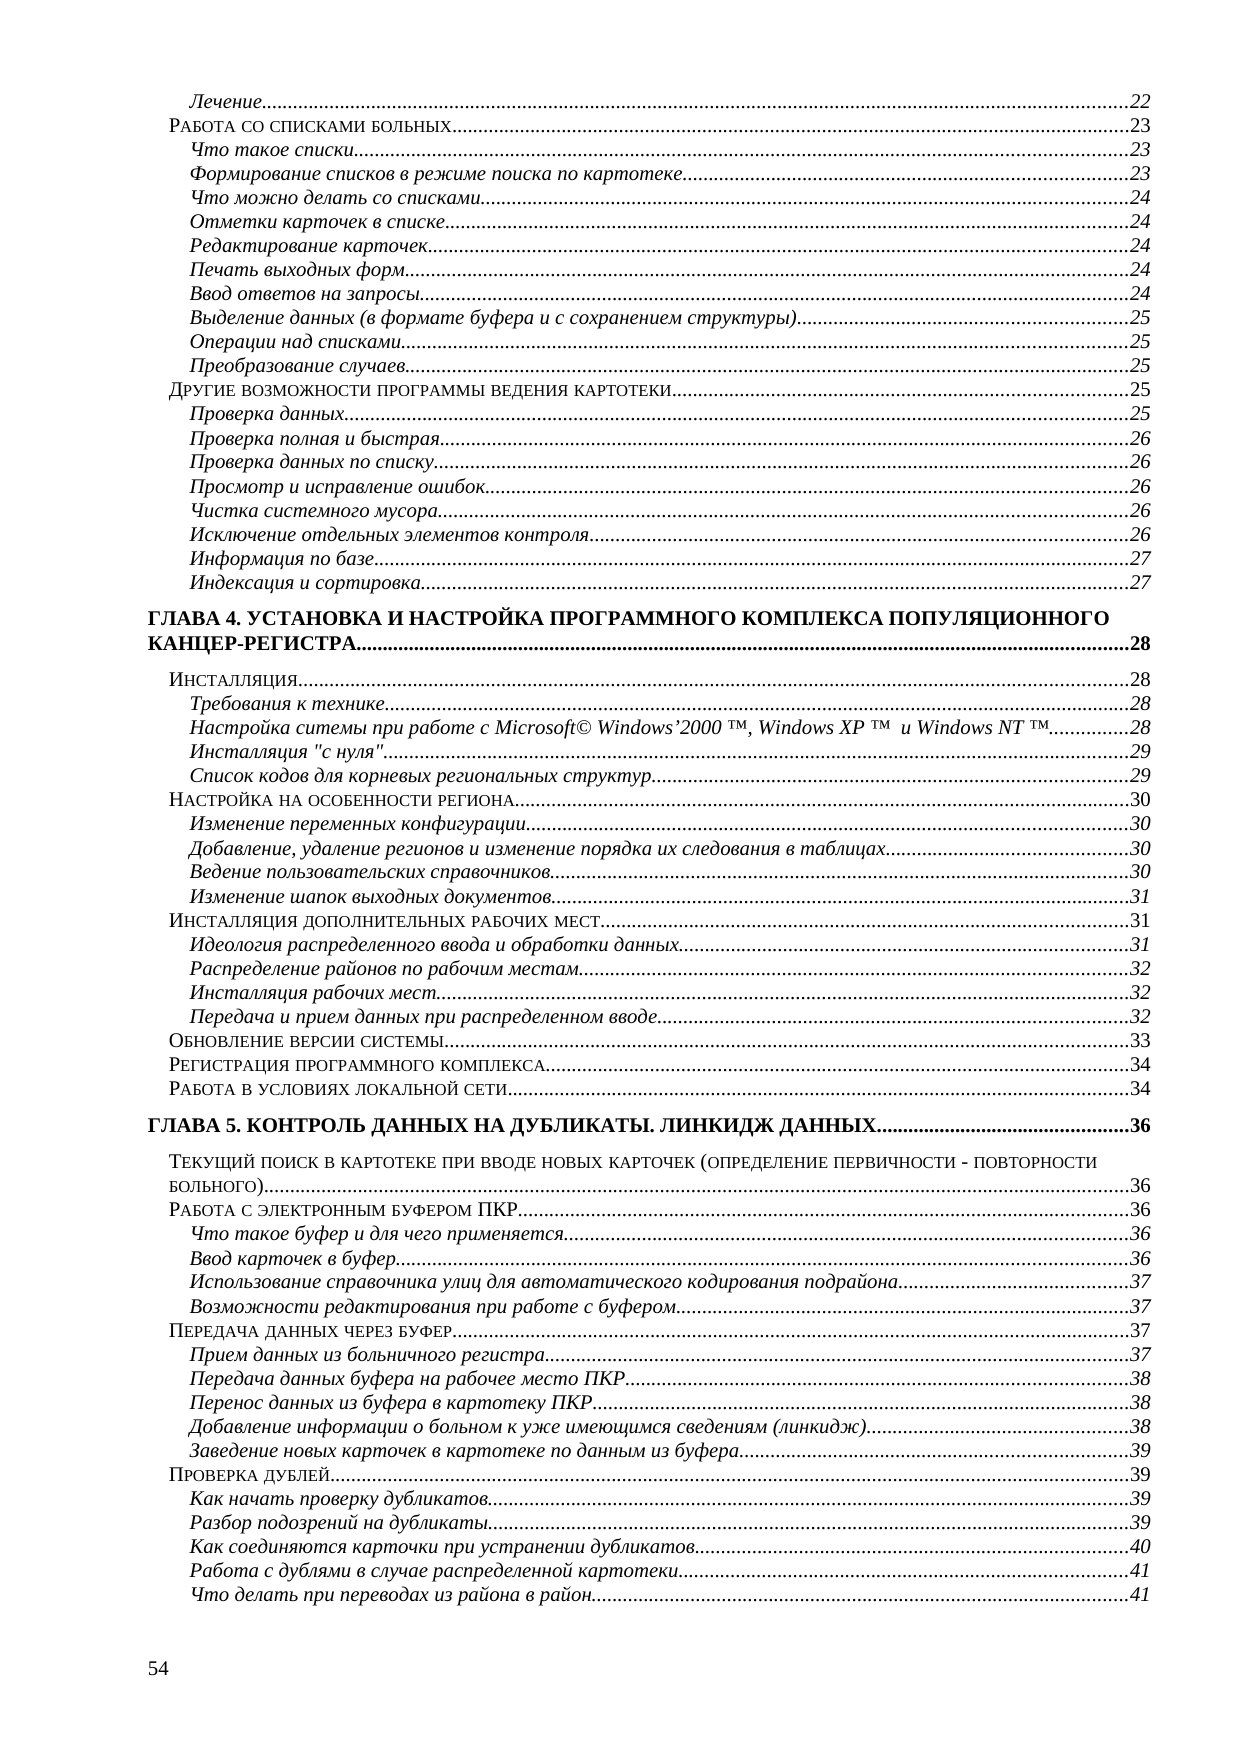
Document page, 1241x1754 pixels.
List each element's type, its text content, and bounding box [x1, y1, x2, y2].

text Проверка данных. 25 [189, 401, 1152, 425]
text Просмотр и исправление ошибок. 26 [189, 473, 1152, 498]
text Инсталляция рабочих мест 32 [189, 980, 1152, 1004]
text Исключение отдельных элементов контроля 26 [189, 522, 1152, 546]
text Индексация и сортировка. 27 [189, 570, 1152, 594]
text Ведение пользовательских справочников 30 [189, 859, 1152, 883]
text Распределение районов по рабочим местам 32 [189, 956, 1152, 980]
text Использование справочника улиц для автоматического кодирования подрайона 37 [189, 1269, 1152, 1293]
text Работа в условиях локальной сети. 34 [168, 1076, 1152, 1100]
text Что такое списки. 23 [189, 137, 1152, 161]
text Идеология распределенного ввода и обработки данных 31 [189, 932, 1152, 956]
text Отметки карточек в списке. 24 [189, 209, 1152, 233]
text Обновление версии системы 33 [168, 1028, 1152, 1052]
text Что такое буфер и для чего применяется 36 [189, 1221, 1152, 1245]
text Передача и прием данных при распределенном вводе 32 [189, 1004, 1152, 1028]
text Ввод ответов на запросы. 24 [189, 281, 1152, 305]
text Ввод карточек в буфер 36 [189, 1245, 1152, 1269]
text Работа с электронным буфером ПКР 36 [168, 1197, 1152, 1221]
text Проверка дублей 39 [168, 1462, 1152, 1486]
text Работа со списками больных. 23 [168, 113, 1152, 137]
text Проверка полная и быстрая. 26 [189, 425, 1152, 449]
text Преобразование случаев. 25 [189, 353, 1152, 377]
text Список кодов для корневых региональных структур 29 [189, 763, 1152, 787]
text Проверка данных по списку 26 [189, 449, 1152, 473]
text Чистка системного мусора. 26 [189, 498, 1152, 522]
text Прием данных из больничного регистра 37 [189, 1342, 1152, 1366]
text Редактирование карточек. 24 [189, 233, 1152, 257]
text Настройка ситемы при работе с Microsoft© Windows’2000 ™, Windows ХР ™ и Windows NT ™ 28 [189, 715, 1152, 739]
text Инсталляция "с нуля" 29 [189, 739, 1152, 763]
text Инсталляция дополнительных рабочих мест 31 [168, 908, 1152, 932]
text Инсталляция 28 [168, 667, 1152, 691]
text Разбор подозрений на дубликаты 39 [189, 1510, 1152, 1534]
text Передача данных буфера на рабочее место ПКР 38 [189, 1366, 1152, 1390]
text Формирование списков в режиме поиска по картотеке. 23 [189, 161, 1152, 185]
text Печать выходных форм. 24 [189, 257, 1152, 281]
text Перенос данных из буфера в картотеку ПКР 38 [189, 1390, 1152, 1414]
text Что можно делать со списками. 24 [189, 185, 1152, 209]
text Передача данных через буфер 37 [168, 1318, 1152, 1342]
text Работа с дублями в случае распределенной картотеки 41 [189, 1558, 1152, 1582]
text Информация по базе. 27 [189, 546, 1152, 570]
text Другие возможности программы ведения картотеки. 25 [168, 377, 1152, 401]
text Настройка на особенности региона 30 [168, 787, 1152, 811]
text Возможности редактирования при работе с буфером 37 [189, 1293, 1152, 1318]
text Глава 5. Контроль данных на дубликаты. Линкидж данных. 36 [148, 1113, 1152, 1137]
text Как соединяются карточки при устранении дубликатов 40 [189, 1534, 1152, 1558]
text Требования к технике 28 [189, 691, 1152, 715]
text Добавление, удаление регионов и изменение порядка их следования в таблицах 30 [189, 835, 1152, 859]
text Добавление информации о больном к уже имеющимся сведениям (линкидж) 38 [189, 1414, 1152, 1438]
text Что делать при переводах из района в район 41 [189, 1582, 1152, 1606]
text Как начать проверку дубликатов 39 [189, 1486, 1152, 1510]
text Выделение данных (в формате буфера и с сохранением структуры) 25 [189, 305, 1152, 329]
text Операции над списками. 25 [189, 329, 1152, 353]
text Лечение. 22 [189, 88, 1152, 113]
text Заведение новых карточек в картотеке по данным из буфера 39 [189, 1438, 1152, 1462]
text Изменение шапок выходных документов 31 [189, 883, 1152, 908]
text Глава 4. Установка и настройка программного комплекса популЯционного канцер-регистра 28 [148, 606, 1152, 654]
text Изменение переменных конфигурации. 30 [189, 811, 1152, 835]
text Текущий поиск в картотеке при вводе новых карточек (определение первичности - повторности больного) 36 [168, 1149, 1152, 1197]
text Регистрация программного комплекса 34 [168, 1052, 1152, 1076]
